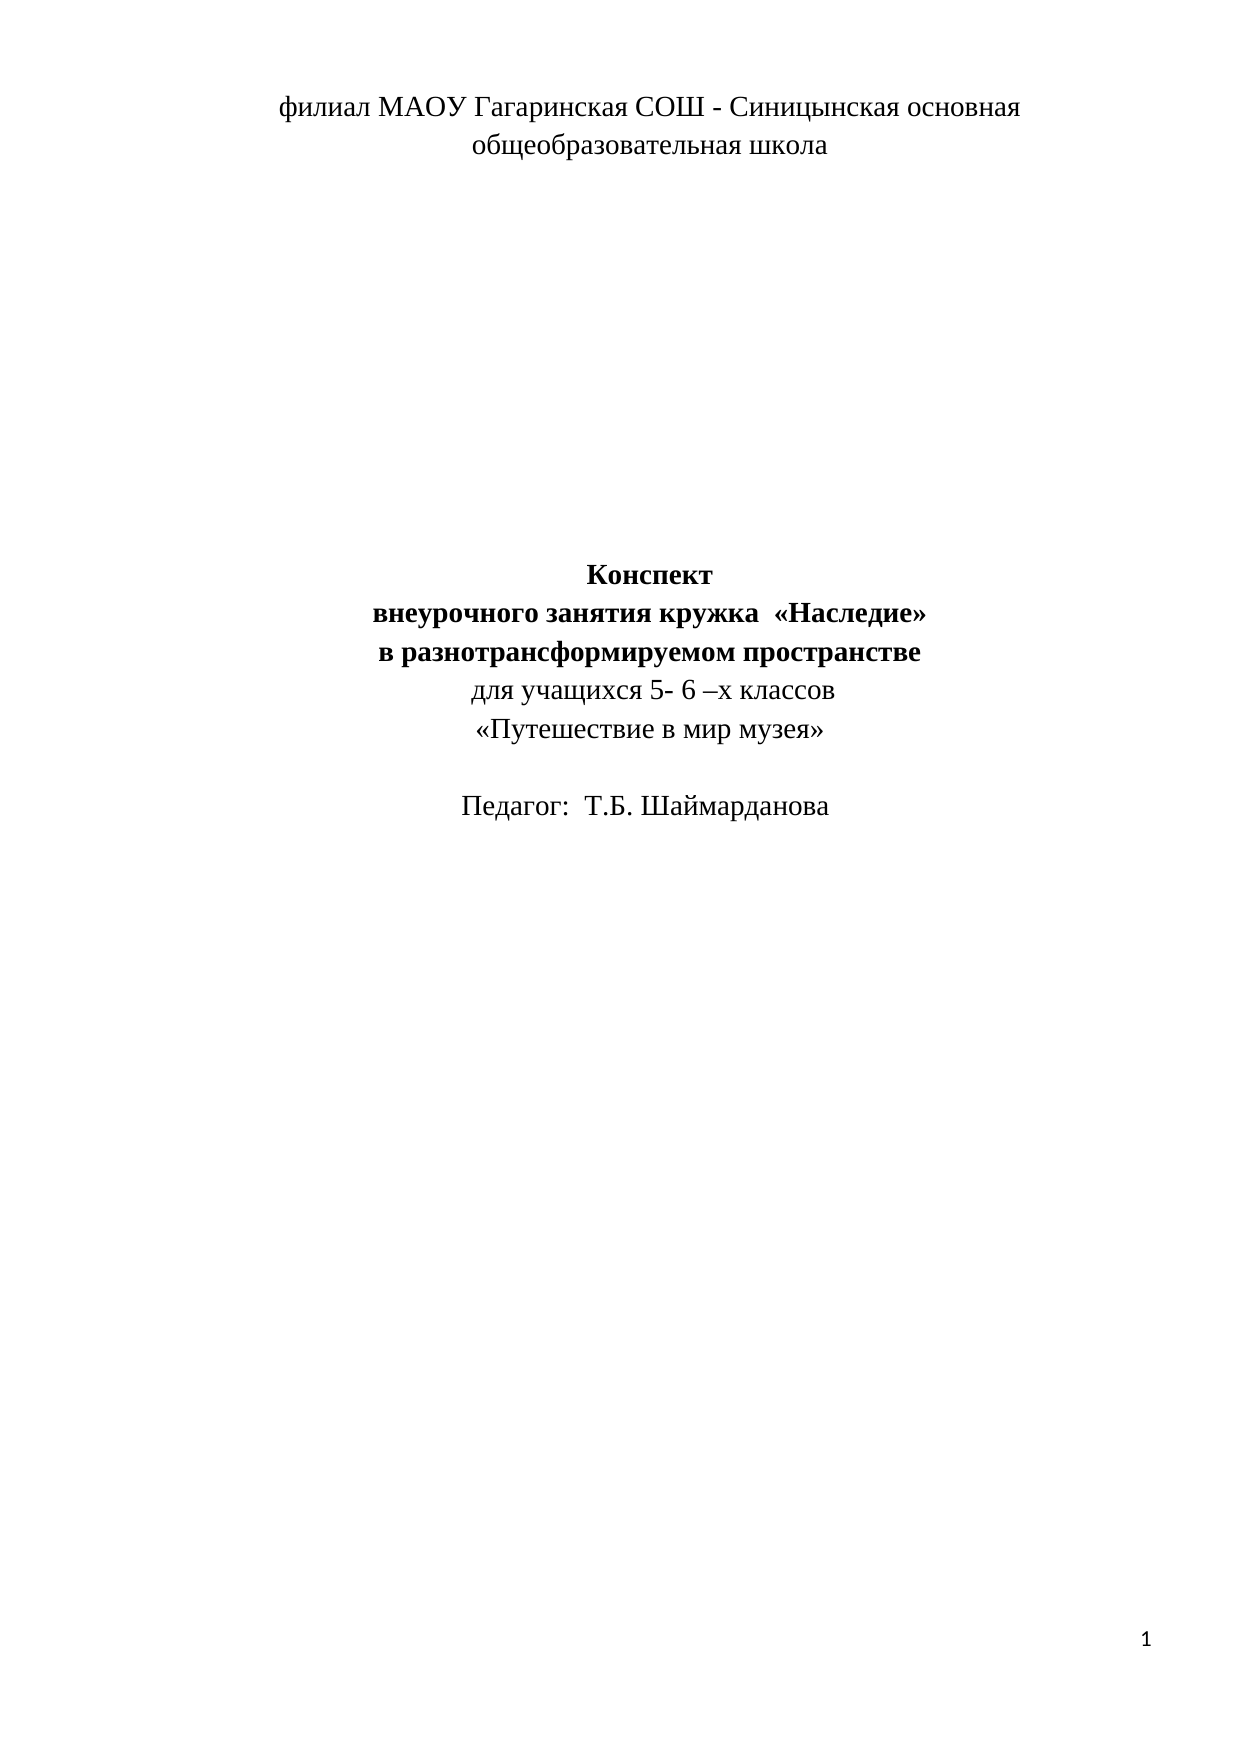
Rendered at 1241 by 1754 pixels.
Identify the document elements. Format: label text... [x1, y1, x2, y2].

text внеурочного занятия кружка «Наследие» [148, 595, 1152, 629]
text для учащихся 5- 6 –х классов [148, 672, 1152, 706]
text «Путешествие в мир музея» [148, 711, 1152, 744]
text филиал МАОУ Гагаринская СОШ - Синицынская основная общеобразовательная школа [148, 89, 1152, 161]
text Педагог: Т.Б. Шаймарданова [148, 788, 1152, 822]
text Конспект [148, 557, 1152, 590]
text в разнотрансформируемом пространстве [148, 634, 1152, 667]
